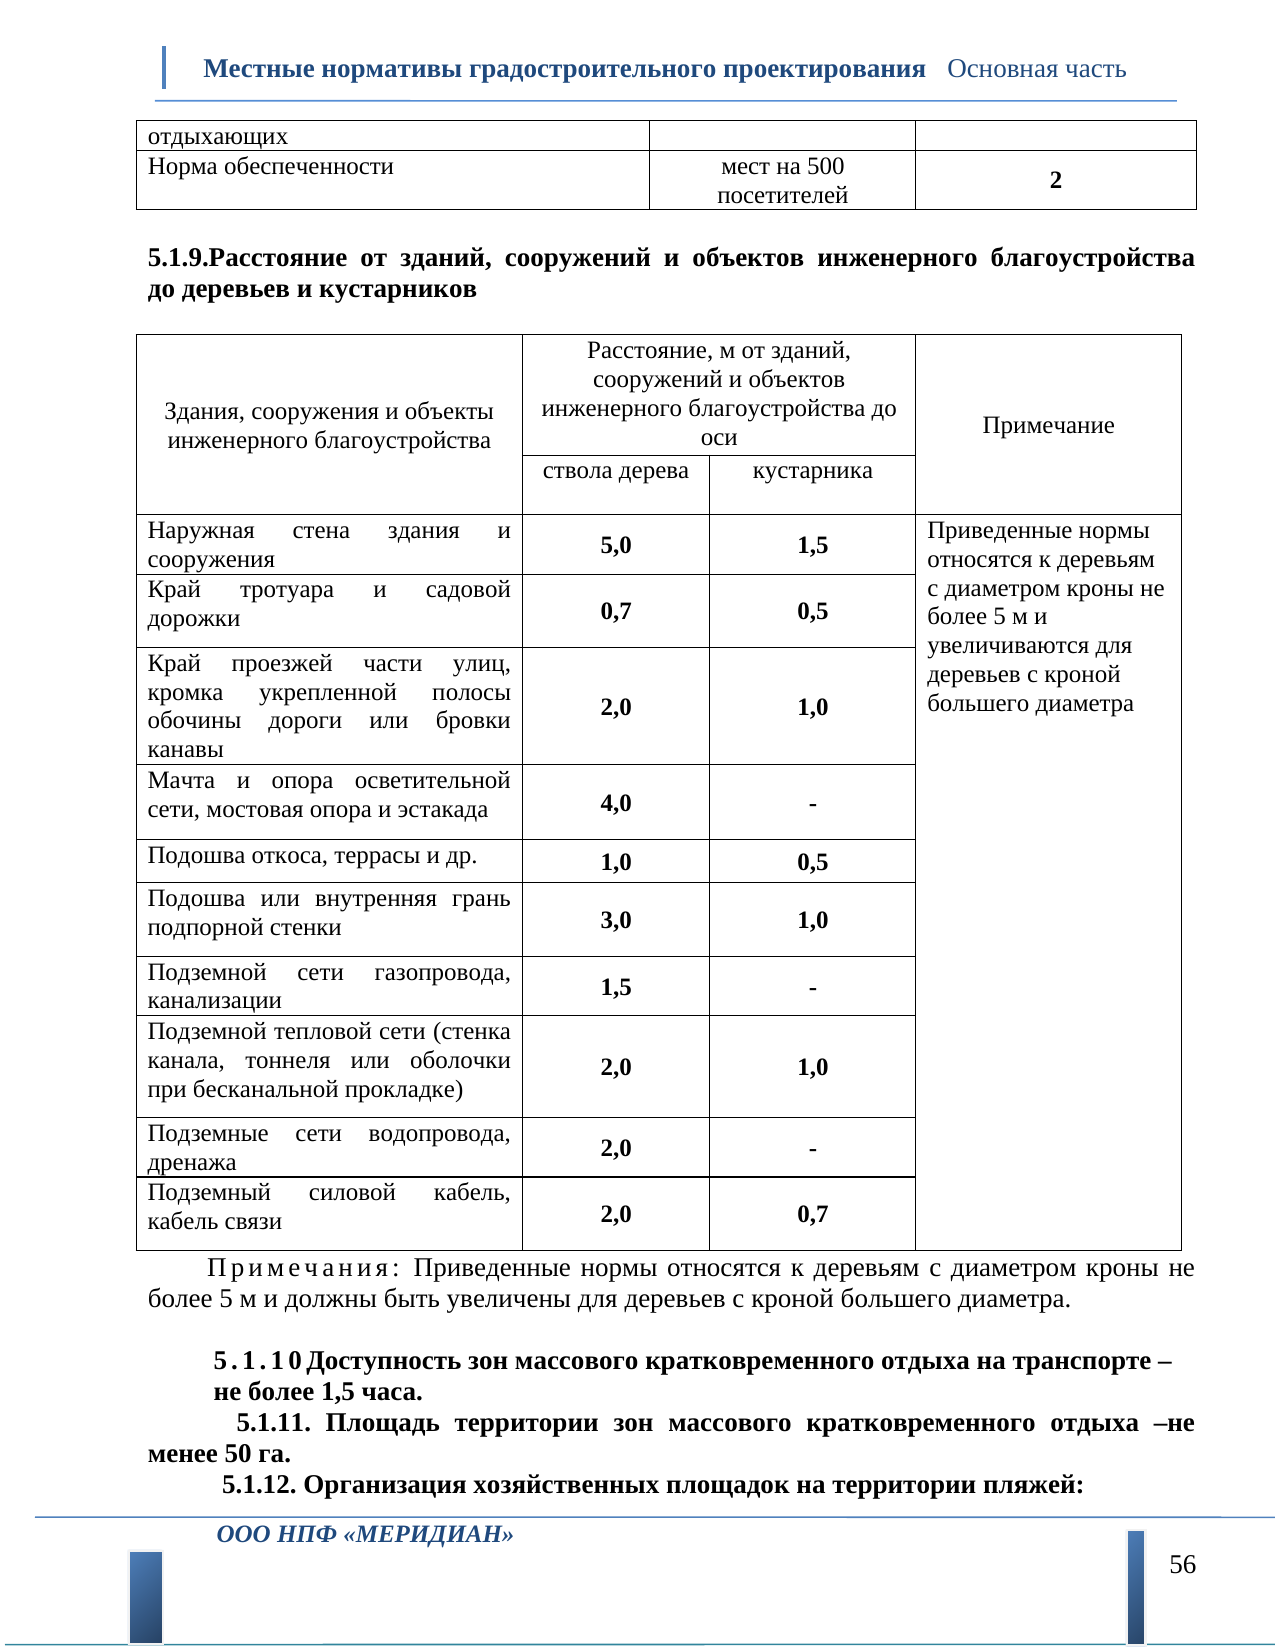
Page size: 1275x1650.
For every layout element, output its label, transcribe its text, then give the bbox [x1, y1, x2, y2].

text Примечания: Приведенные нормы относятся к деревьям с диаметром кроны не более и должны быть увеличены для деревьев с кроной большего диаметра. [148, 1251, 1196, 1313]
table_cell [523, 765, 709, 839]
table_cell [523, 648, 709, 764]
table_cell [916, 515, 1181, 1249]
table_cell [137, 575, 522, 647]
text 5.1.9.Расстояние от зданий, сооружений и объектов инженерного благоустройства до деревьев и кустарников [148, 241, 1196, 303]
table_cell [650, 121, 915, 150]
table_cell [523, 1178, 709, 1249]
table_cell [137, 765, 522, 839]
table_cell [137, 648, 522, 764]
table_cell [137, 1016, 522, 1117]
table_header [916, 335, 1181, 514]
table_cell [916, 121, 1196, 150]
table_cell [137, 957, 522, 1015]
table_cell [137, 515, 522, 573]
text не более 1,5 часа. [148, 1375, 1196, 1406]
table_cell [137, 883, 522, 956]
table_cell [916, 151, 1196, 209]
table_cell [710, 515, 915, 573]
text 5.1.12. Организация хозяйственных площадок на территории пляжей: [148, 1469, 1196, 1500]
text 5.1.11. Площадь территории зон массового кратковременного отдыха –не менее 50 га. [148, 1406, 1196, 1469]
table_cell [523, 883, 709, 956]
text 5.1.10Доступность зон массового кратковременного отдыха на транспорте – [148, 1344, 1196, 1375]
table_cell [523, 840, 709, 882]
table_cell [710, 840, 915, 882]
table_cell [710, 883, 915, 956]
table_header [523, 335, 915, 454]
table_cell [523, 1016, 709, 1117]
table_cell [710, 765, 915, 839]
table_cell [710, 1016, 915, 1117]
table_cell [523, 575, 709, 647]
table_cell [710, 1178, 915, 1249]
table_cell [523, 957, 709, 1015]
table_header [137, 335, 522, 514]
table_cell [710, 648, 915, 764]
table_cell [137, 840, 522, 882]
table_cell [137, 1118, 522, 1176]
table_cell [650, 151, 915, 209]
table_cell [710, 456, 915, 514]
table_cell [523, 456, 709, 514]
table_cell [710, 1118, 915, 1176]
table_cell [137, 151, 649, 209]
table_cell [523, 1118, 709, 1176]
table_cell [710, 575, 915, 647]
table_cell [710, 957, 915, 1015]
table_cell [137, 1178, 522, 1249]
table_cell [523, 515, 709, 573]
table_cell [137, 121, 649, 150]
